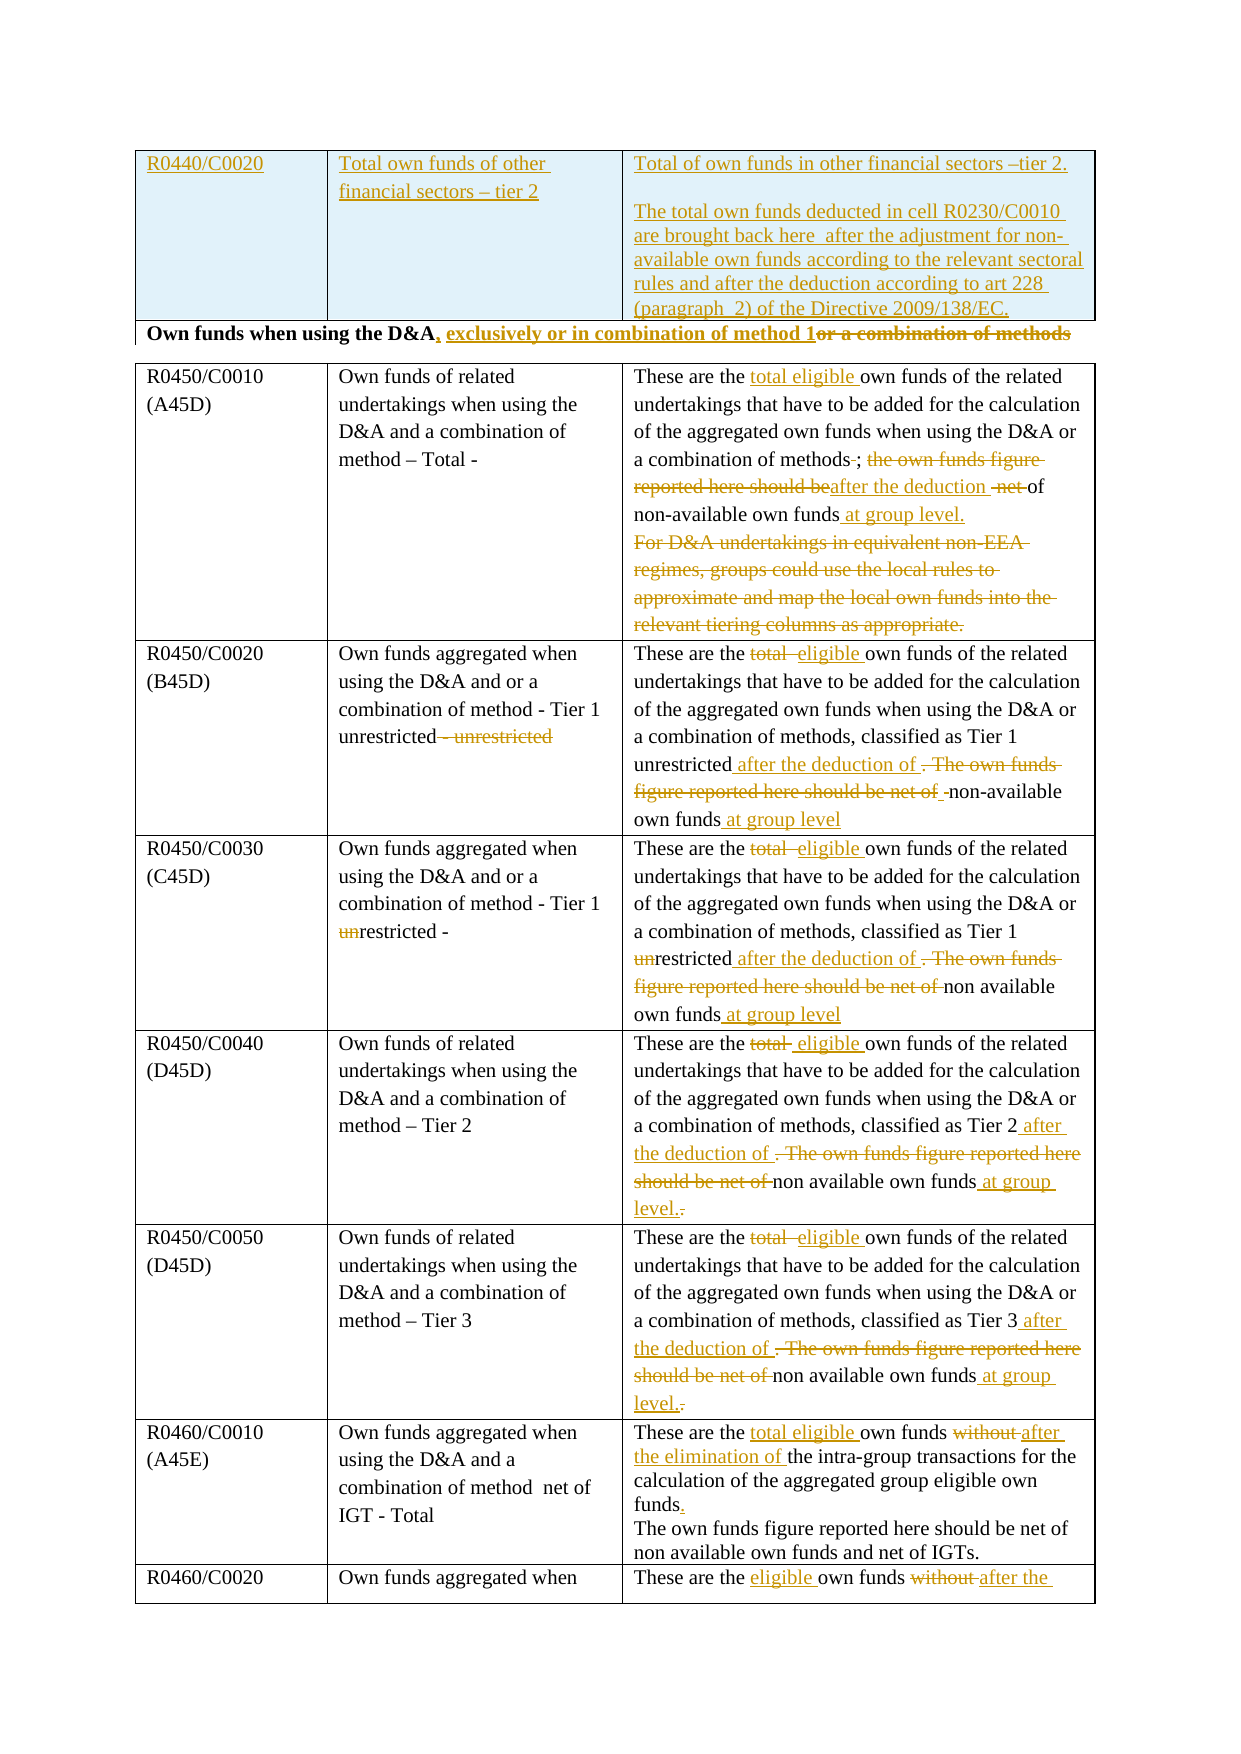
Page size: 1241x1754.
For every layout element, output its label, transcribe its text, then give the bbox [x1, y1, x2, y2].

table_cell These are the own funds of the related undertakings that have to be added for the calculation of the aggregated own funds when using the D&A or a combination of methods, classified as Tier 1 restrictednon available own funds [623, 836, 1094, 1029]
table_cell Own funds when using the D&A [135, 321, 1095, 363]
table_cell These are the own funds of the related undertakings that have to be added for the calculation of the aggregated own funds when using the D&A or a combination of methods, classified as Tier 3non available own funds [623, 1225, 1094, 1419]
table_cell Own funds of related undertakings when using the D&A and a combination of method – Tier 2 [328, 1031, 622, 1224]
table_cell Own funds aggregated when using the D&A and a combination of method net of IGT - Total [328, 1420, 622, 1564]
table_cell R0450/C0050 (D45D) [136, 1225, 327, 1419]
table_cell R0460/C0010 (A45E) [136, 1420, 327, 1564]
table_cell These are the own funds of the related undertakings that have to be added for the calculation of the aggregated own funds when using the D&A or a combination of methods, classified as Tier 1 unrestrictednon-available own funds [623, 641, 1094, 835]
table_cell Own funds aggregated when using the D&A and or a combination of method - Tier 1 unrestricted [328, 641, 622, 835]
table_cell R0450/C0040 (D45D) [136, 1031, 327, 1224]
table_cell R0450/C0010 (A45D) [136, 364, 327, 640]
table_cell Own funds aggregated when using the D&A and or a combination of method - Tier 1 restricted - [328, 836, 622, 1029]
table_cell R0450/C0030 (C45D) [136, 836, 327, 1029]
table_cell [328, 1565, 622, 1603]
table_cell These are the own funds of the related undertakings that have to be added for the calculation of the aggregated own funds when using the D&A or a combination of methods; of non-available own funds [623, 364, 1094, 640]
table_cell Own funds of related undertakings when using the D&A and a combination of method – Total - [328, 364, 622, 640]
table_cell These are the own funds the intra-group transactions for the calculation of the aggregated group eligible own funds The own funds figure reported here should be net of non available own funds and net of IGTs. [623, 1420, 1094, 1564]
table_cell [623, 1565, 1094, 1603]
table_cell Own funds of related undertakings when using the D&A and a combination of method – Tier 3 [328, 1225, 622, 1419]
table_cell R0450/C0020 (B45D) [136, 641, 327, 835]
table_cell R0460/C0020 (B45E) [136, 1565, 327, 1603]
table_cell These are the own funds of the related undertakings that have to be added for the calculation of the aggregated own funds when using the D&A or a combination of methods, classified as Tier 2non available own funds [623, 1031, 1094, 1224]
